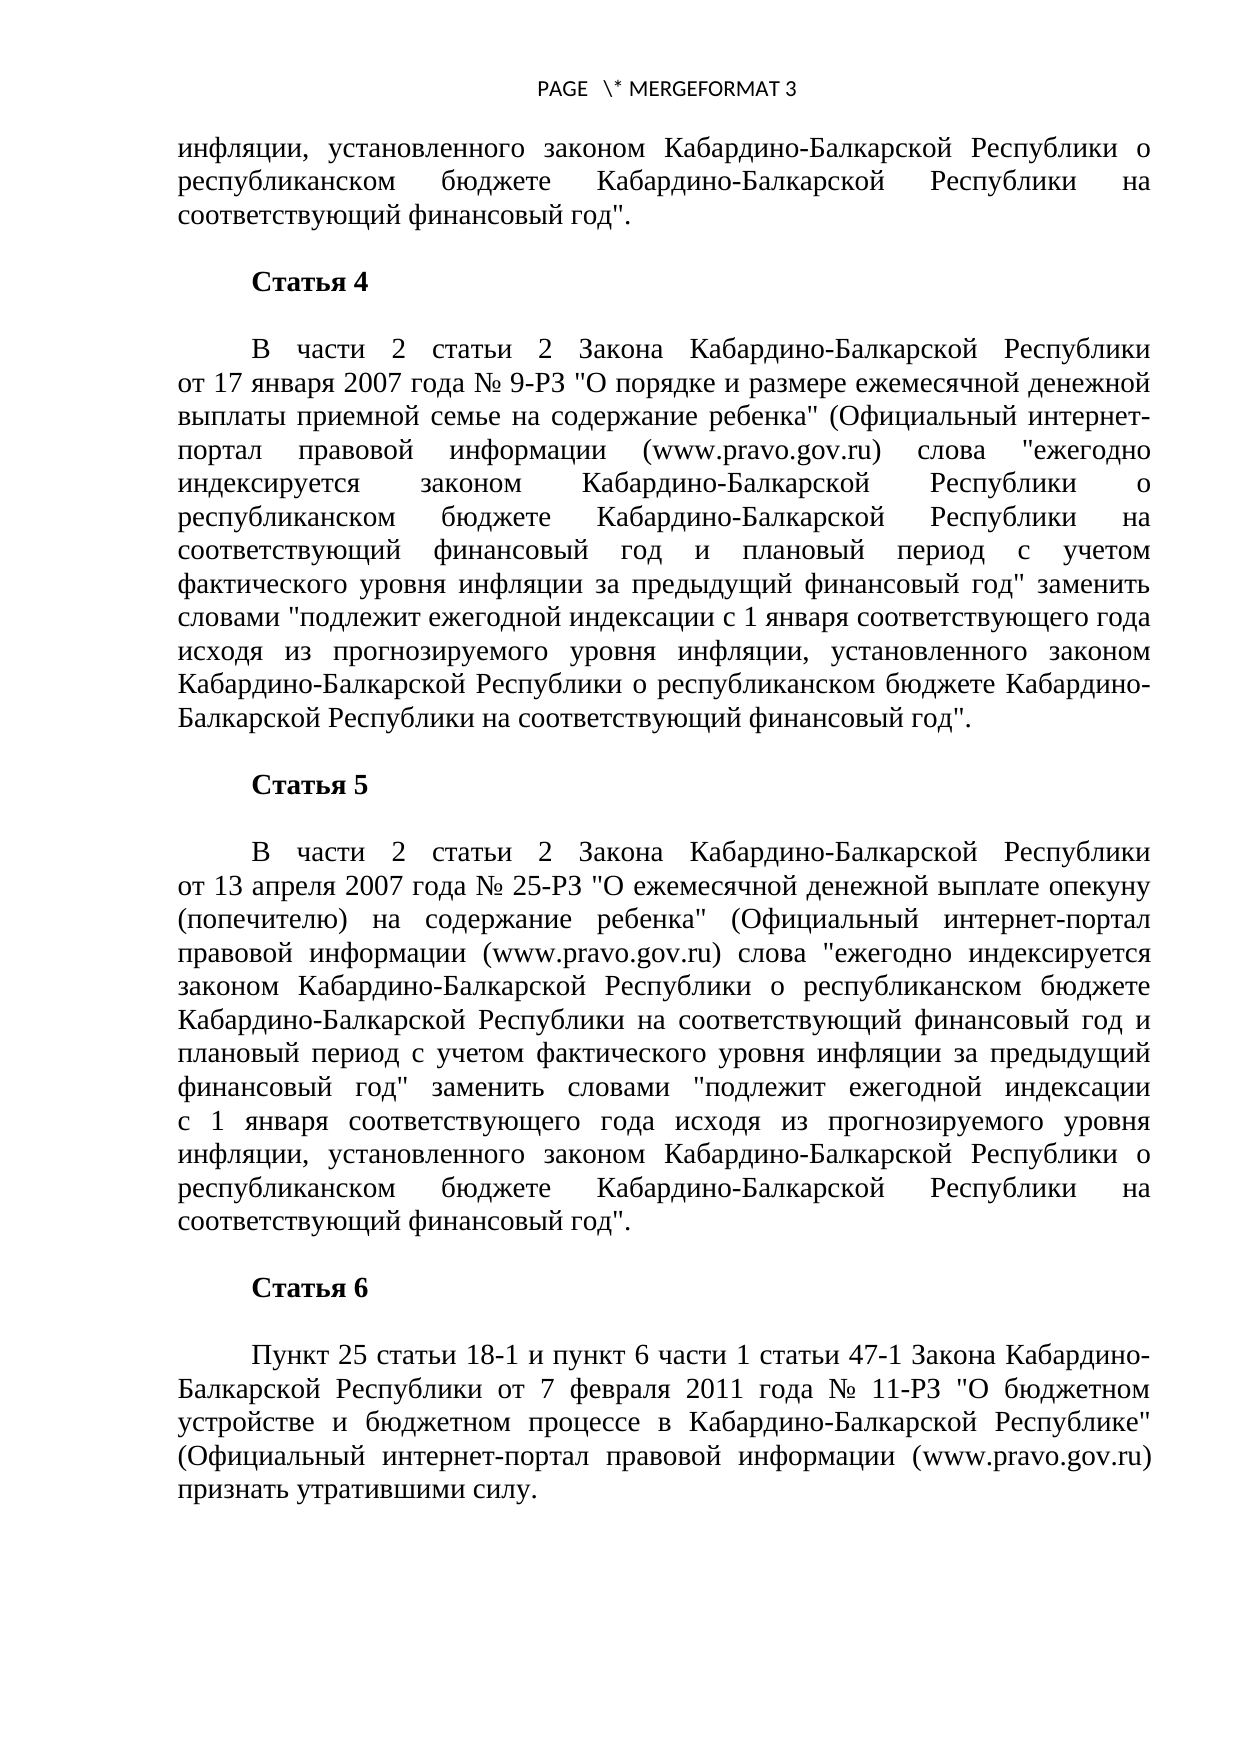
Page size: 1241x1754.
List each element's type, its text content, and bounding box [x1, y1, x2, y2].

text В части 2 статьи 2 Закона Кабардино-Балкарской Республики от 13 апреля 2007 года № 25-РЗ "О ежемесячной денежной выплате опекуну (попечителю) на содержание ребенка" (Официальный интернет-портал правовой информации (www.pravo.gov.ru) слова "ежегодно индексируется законом Кабардино-Балкарской Республики о республиканском бюджете Кабардино-Балкарской Республики на соответствующий финансовый год и плановый период с учетом фактического уровня инфляции за предыдущий финансовый год" заменить словами "подлежит ежегодной индексации с 1 января соответствующего года исходя из прогнозируемого уровня инфляции, установленного законом Кабардино-Балкарской Республики о республиканском бюджете Кабардино-Балкарской Республики на соответствующий финансовый год". [177, 834, 1152, 1237]
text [177, 130, 1152, 231]
text Пункт 25 статьи 18-1 и пункт 6 части 1 статьи 47-1 Закона Кабардино-Балкарской Республики от 7 февраля 2011 года № 11-РЗ "О бюджетном устройстве и бюджетном процессе в Кабардино-Балкарской Республике" (Официальный интернет-портал правовой информации (www.pravo.gov.ru) признать утратившими силу. [177, 1337, 1152, 1505]
text Статья 4 [177, 264, 1152, 298]
text Статья 5 [177, 767, 1152, 801]
text В части 2 статьи 2 Закона Кабардино-Балкарской Республики от 17 января 2007 года № 9-РЗ "О порядке и размере ежемесячной денежной выплаты приемной семье на содержание ребенка" (Официальный интернет-портал правовой информации (www.pravo.gov.ru) слова "ежегодно индексируется законом Кабардино-Балкарской Республики о республиканском бюджете Кабардино-Балкарской Республики на соответствующий финансовый год и плановый период с учетом фактического уровня инфляции за предыдущий финансовый год" заменить словами "подлежит ежегодной индексации с 1 января соответствующего года исходя из прогнозируемого уровня инфляции, установленного законом Кабардино-Балкарской Республики о республиканском бюджете Кабардино-Балкарской Республики на соответствующий финансовый год". [177, 331, 1152, 734]
text Статья 6 [177, 1270, 1152, 1304]
